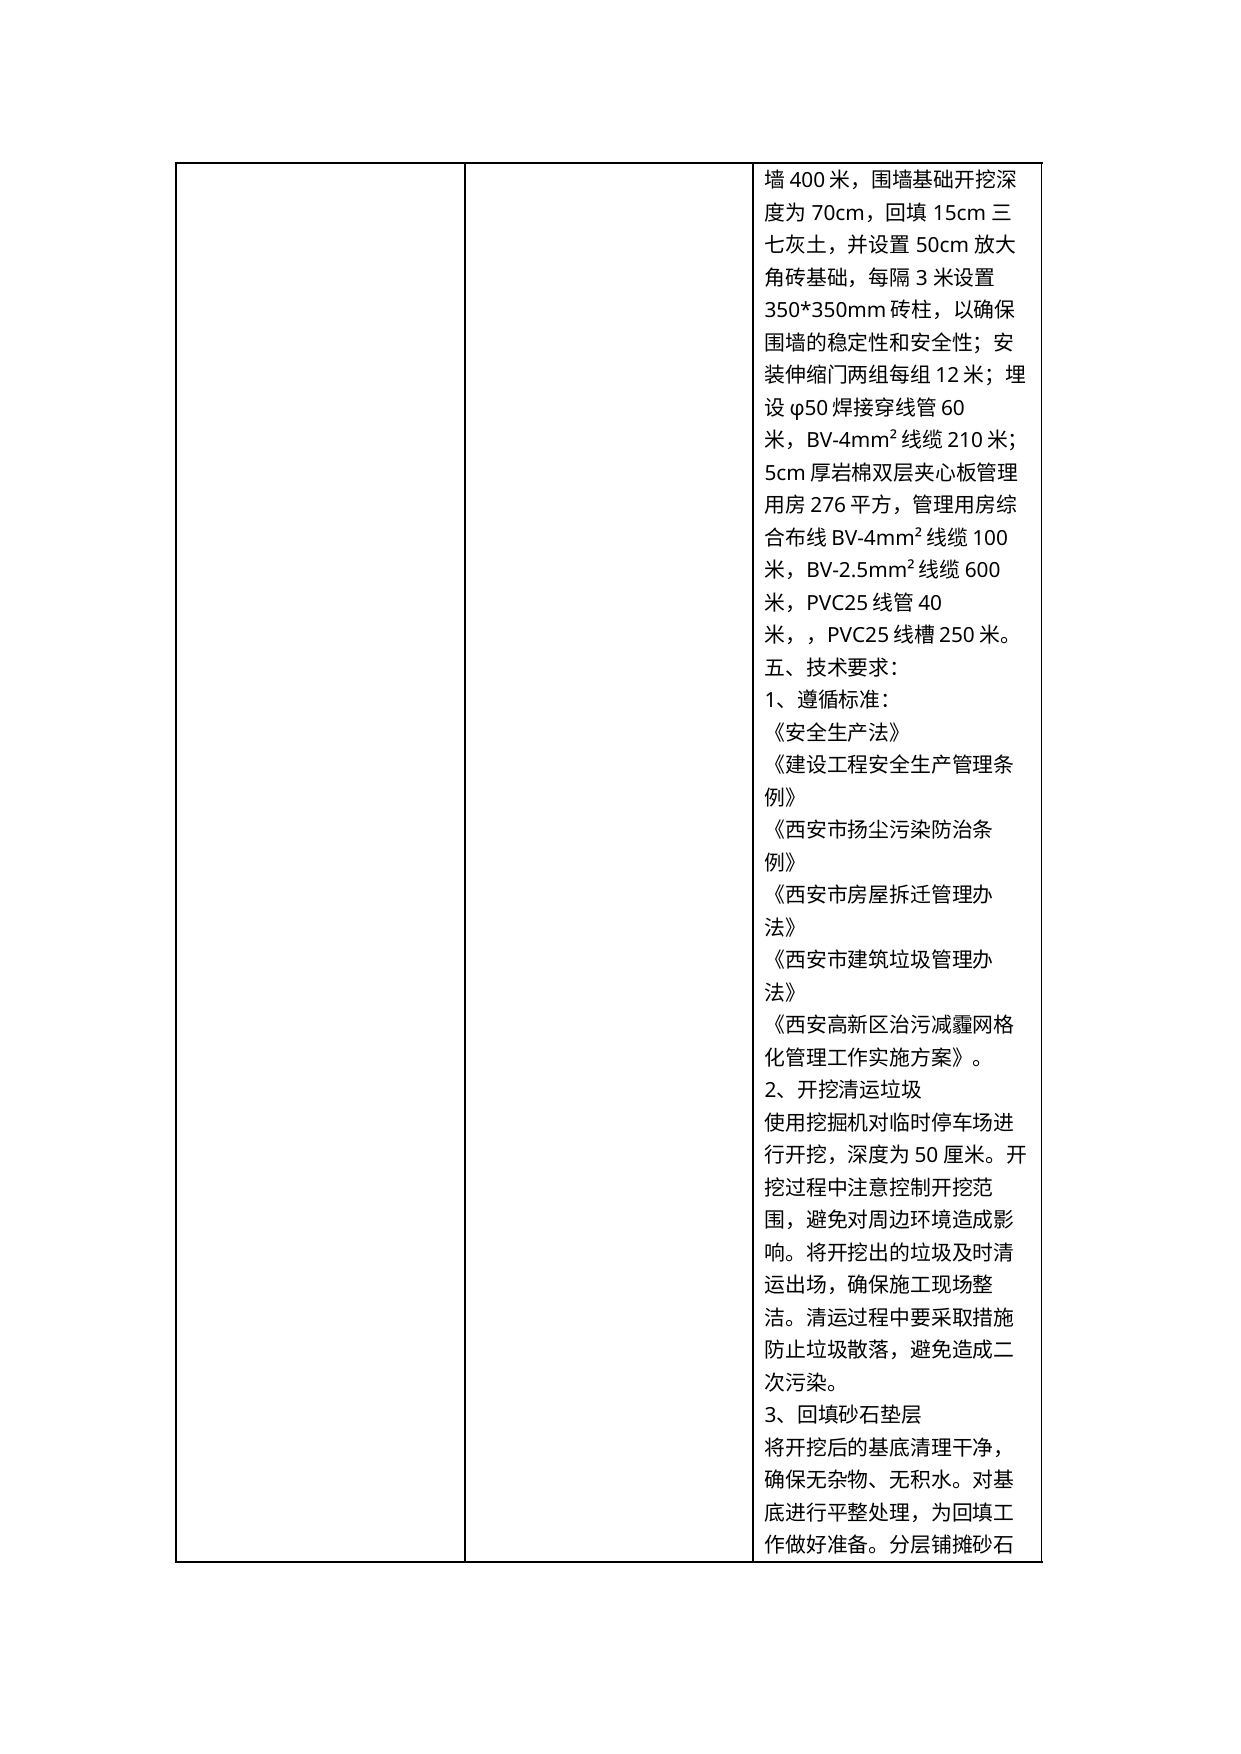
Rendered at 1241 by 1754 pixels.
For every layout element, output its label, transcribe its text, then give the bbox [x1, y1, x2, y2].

table_cell [466, 164, 752, 1561]
table_cell 1 [177, 164, 464, 1561]
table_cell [754, 164, 1041, 1561]
